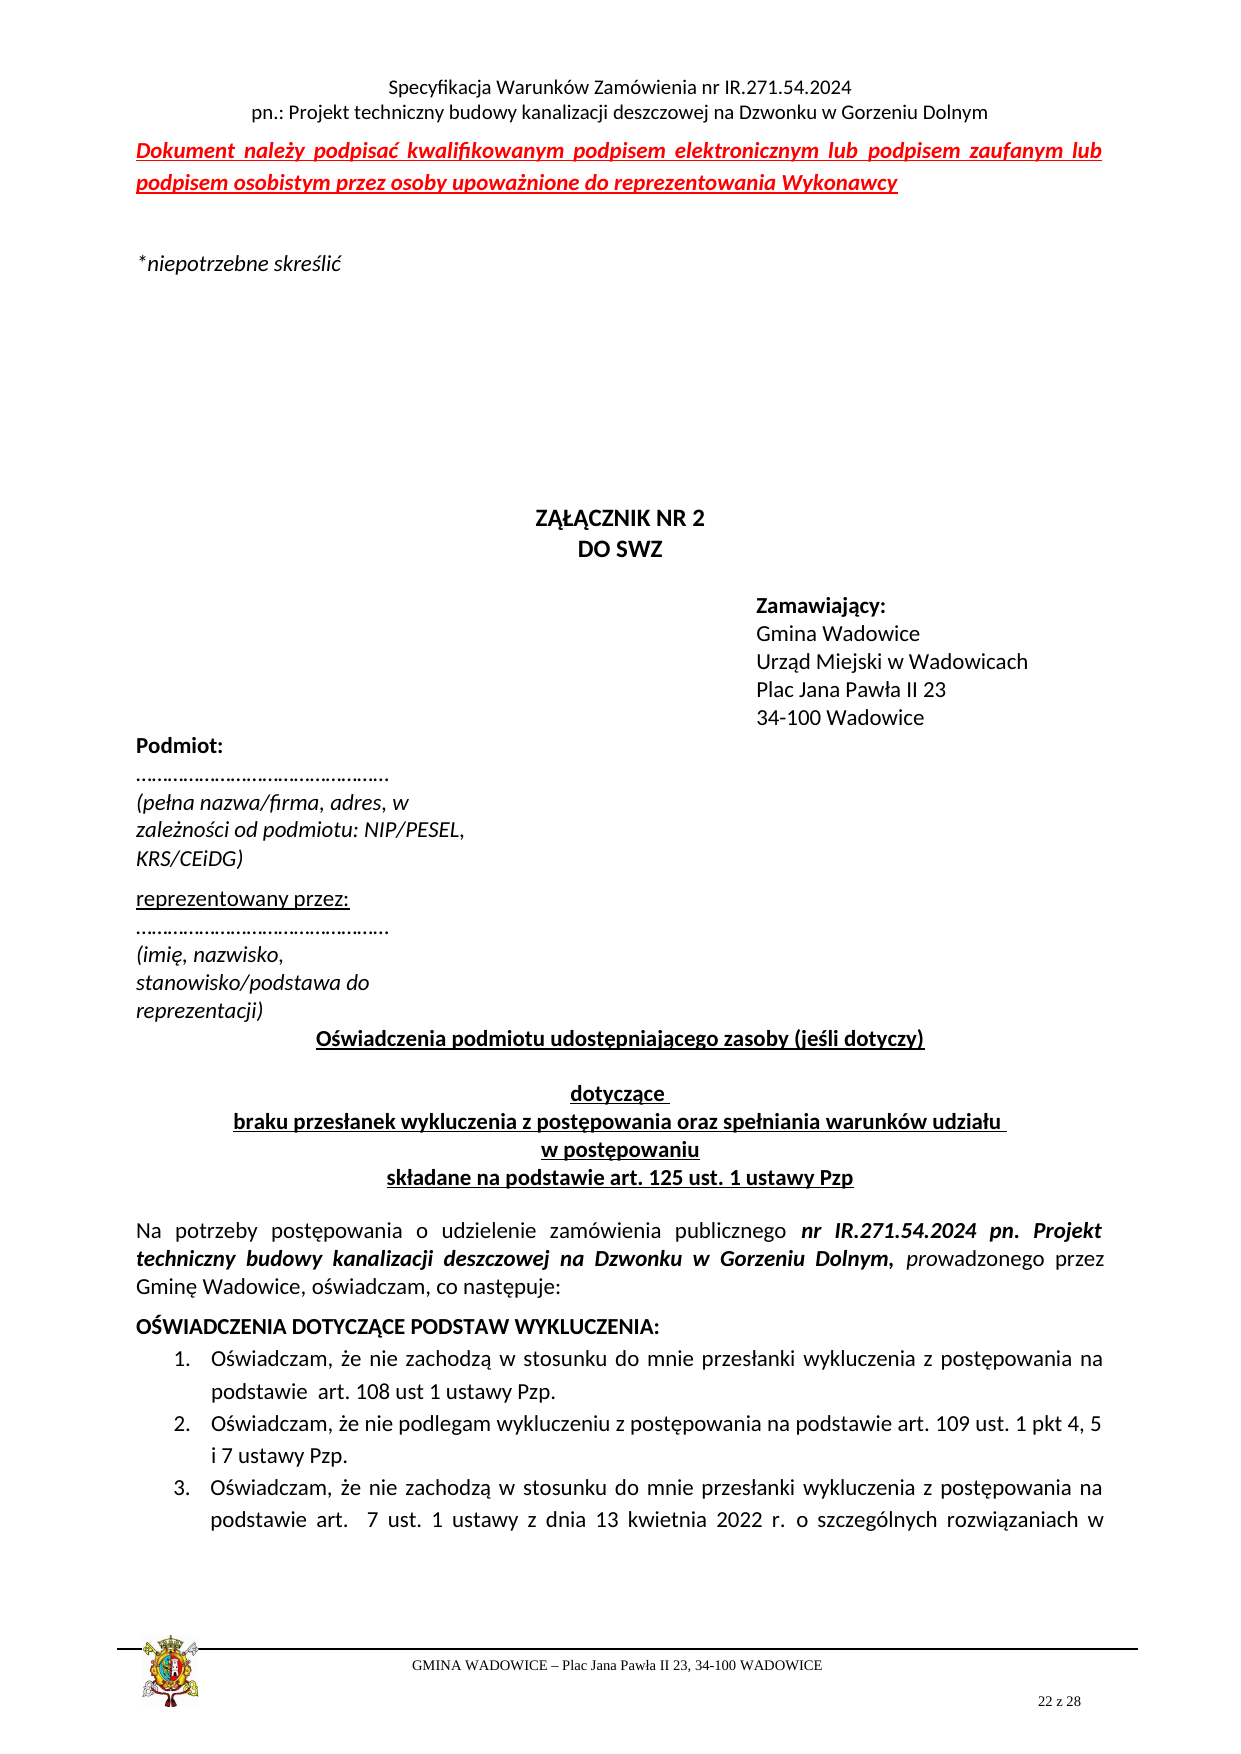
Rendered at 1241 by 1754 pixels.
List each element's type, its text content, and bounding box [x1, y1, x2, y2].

picture [142, 1635, 199, 1707]
text *niepotrzebne skreślić [136, 249, 1104, 277]
text reprezentowany przez: [136, 884, 1104, 912]
text Urząd Miejski w Wadowicach [756, 647, 1104, 676]
text Gmina Wadowice [756, 619, 1104, 647]
text OŚWIADCZENIA DOTYCZĄCE PODSTAW WYKLUCZENIA: [136, 1312, 1104, 1340]
text Podmiot: [136, 732, 1104, 759]
text składane na podstawie art. 125 ust. 1 ustawy Pzp [136, 1163, 1104, 1191]
text Na potrzeby postępowania o udzielenie zamówienia publicznego nr IR.271.54.2024 pn. Projekt techniczny budowy kanalizacji deszczowej na Dzwonku w Gorzeniu Dolnym, prowadzonego przez Gminę Wadowice, oświadczam, co następuje: [136, 1216, 1104, 1300]
text Oświadczenia podmiotu udostępniającego zasoby (jeśli dotyczy) [136, 1024, 1104, 1052]
list Oświadczam, że nie podlegam wykluczeniu z postępowania na podstawie art. 109 ust. 1 pkt 4, 5 i 7 ustawy Pzp. [173, 1409, 1104, 1469]
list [173, 1473, 1104, 1533]
text Dokument należy podpisać kwalifikowanym podpisem elektronicznym lub podpisem zaufanym lub podpisem osobistym przez osoby upoważnione do reprezentowania Wykonawcy [136, 136, 1104, 196]
text Plac Jana Pawła II 23 [756, 676, 1104, 703]
text ZĄŁĄCZNIK NR 2 [136, 502, 1104, 533]
text (pełna nazwa/firma, adres, w zależności od podmiotu: NIP/PESEL, KRS/CEiDG) [136, 788, 484, 872]
text DO SWZ [136, 533, 1104, 563]
text (imię, nazwisko, stanowisko/podstawa do reprezentacji) [136, 940, 484, 1024]
text dotyczące braku przesłanek wykluczenia z postępowania oraz spełniania warunków udziału w postępowaniu [136, 1079, 1104, 1163]
text ………………………………………… [136, 912, 484, 940]
text ………………………………………… [136, 759, 484, 788]
text 34-100 Wadowice [756, 703, 1104, 732]
text Zamawiający: [682, 591, 1104, 619]
list Oświadczam, że nie zachodzą w stosunku do mnie przesłanki wykluczenia z postępowania na podstawie art. 108 ust 1 ustawy Pzp. [173, 1344, 1104, 1405]
